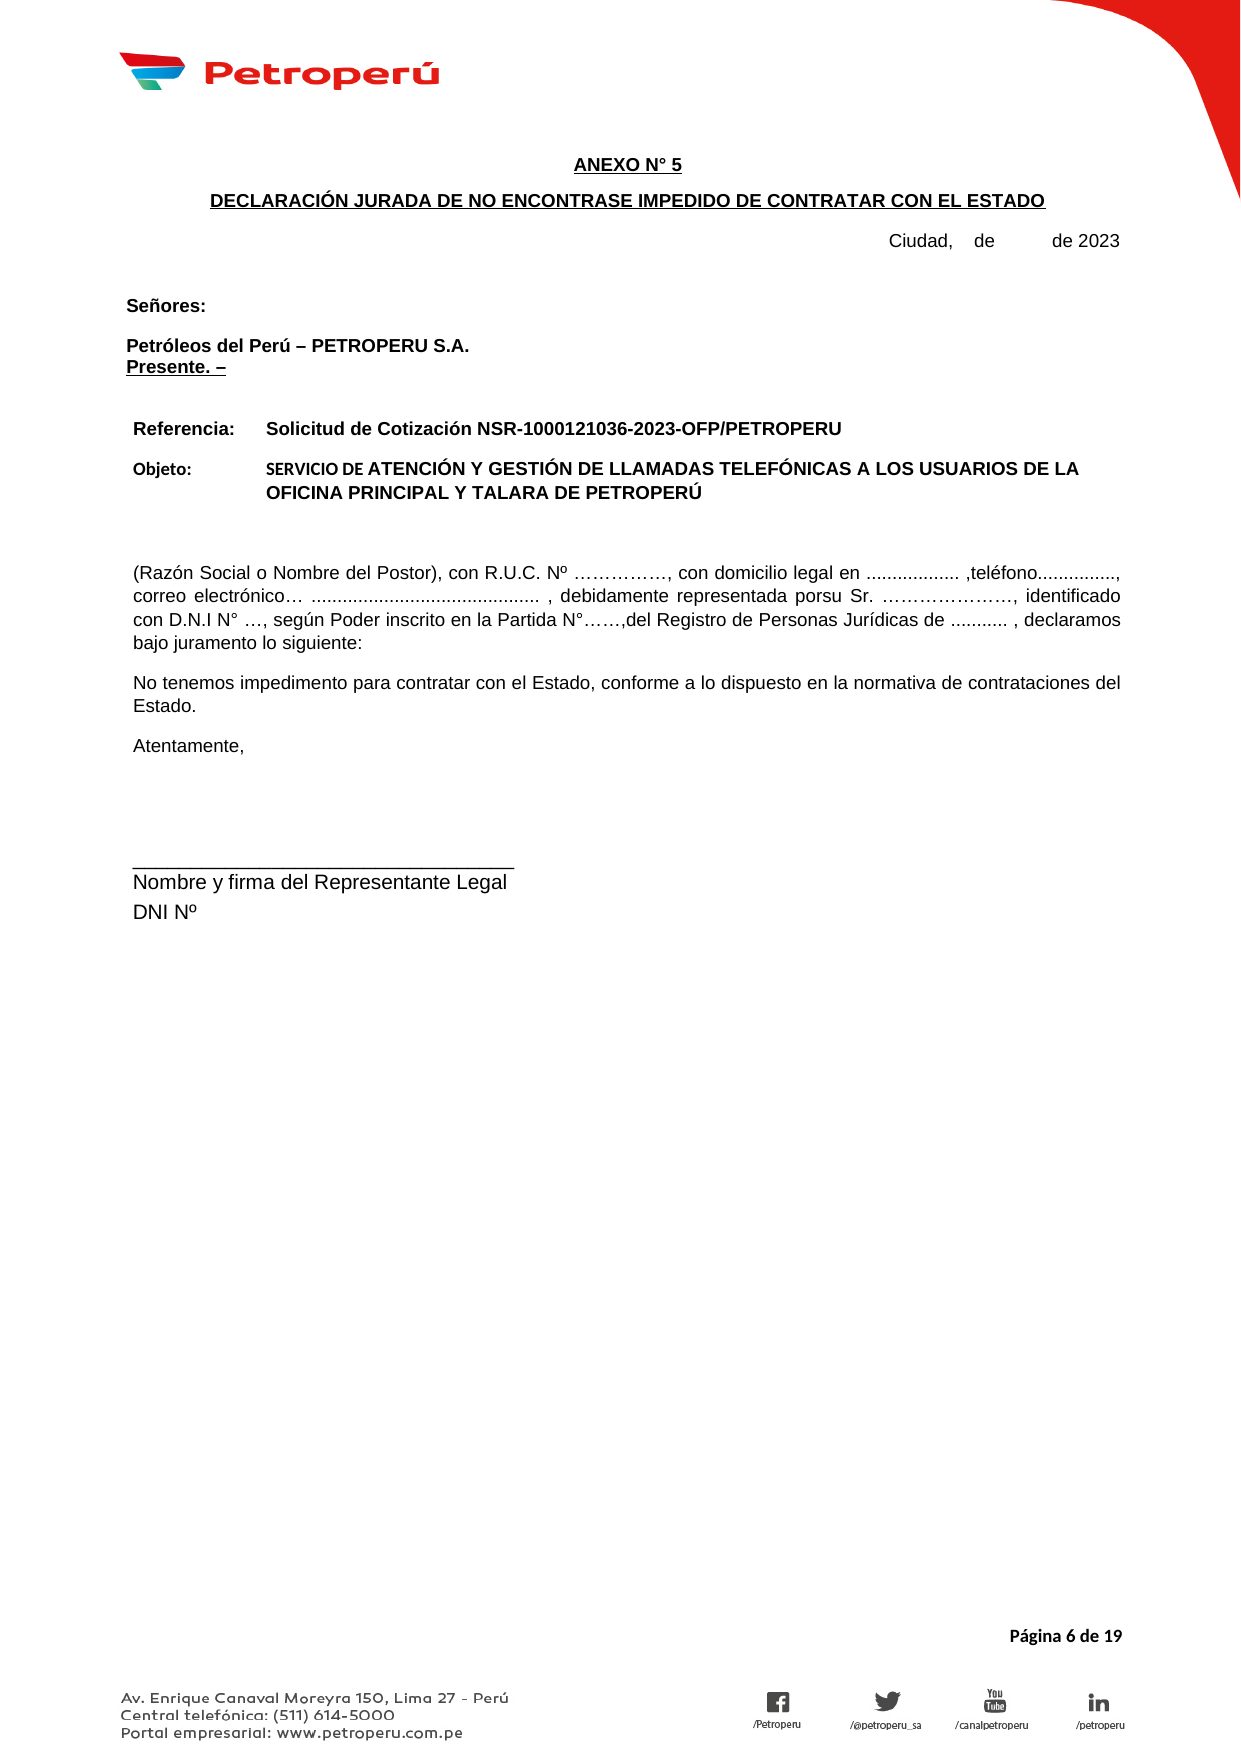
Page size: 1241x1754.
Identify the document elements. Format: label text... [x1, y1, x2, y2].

text Petróleos del Perú – PETROPERU S.A. [126, 335, 1120, 356]
text Referencia: Solicitud de Cotización NSR-1000121036-2023-OFP/PETROPERU [133, 418, 1122, 439]
text Atentamente, [133, 735, 1122, 756]
picture [1, 0, 1241, 209]
text DECLARACIÓN JURADA DE NO ENCONTRASE IMPEDIDO DE CONTRATAR CON EL ESTADO [133, 190, 1122, 211]
text Objeto: SERVICIO DE ATENCIÓN Y GESTIÓN DE LLAMADAS TELEFÓNICAS A LOS USUARIOS DE LA OFICINA PRINCIPAL Y TALARA DE PETROPERÚ [133, 458, 1122, 504]
text Ciudad, de de 2023 [724, 229, 1120, 251]
text Presente. – [126, 356, 1120, 378]
text (Razón Social o Nombre del Postor), con R.U.C. Nº ……………, con domicilio legal en .................. ,teléfono..............., correo electrónico… ............................................ , debidamente representada porsu Sr. …………………, identificado con D.N.I N° …, según Poder inscrito en la Partida N°……,del Registro de Personas Jurídicas de ........... , declaramos bajo juramento lo siguiente: [133, 562, 1122, 653]
text No tenemos impedimento para contratar con el Estado, conforme a lo dispuesto en la normativa de contrataciones del Estado. [133, 672, 1122, 716]
text ANEXO N° 5 [133, 154, 1122, 176]
text Señores: [126, 295, 1120, 316]
picture [2, 1680, 1241, 1754]
